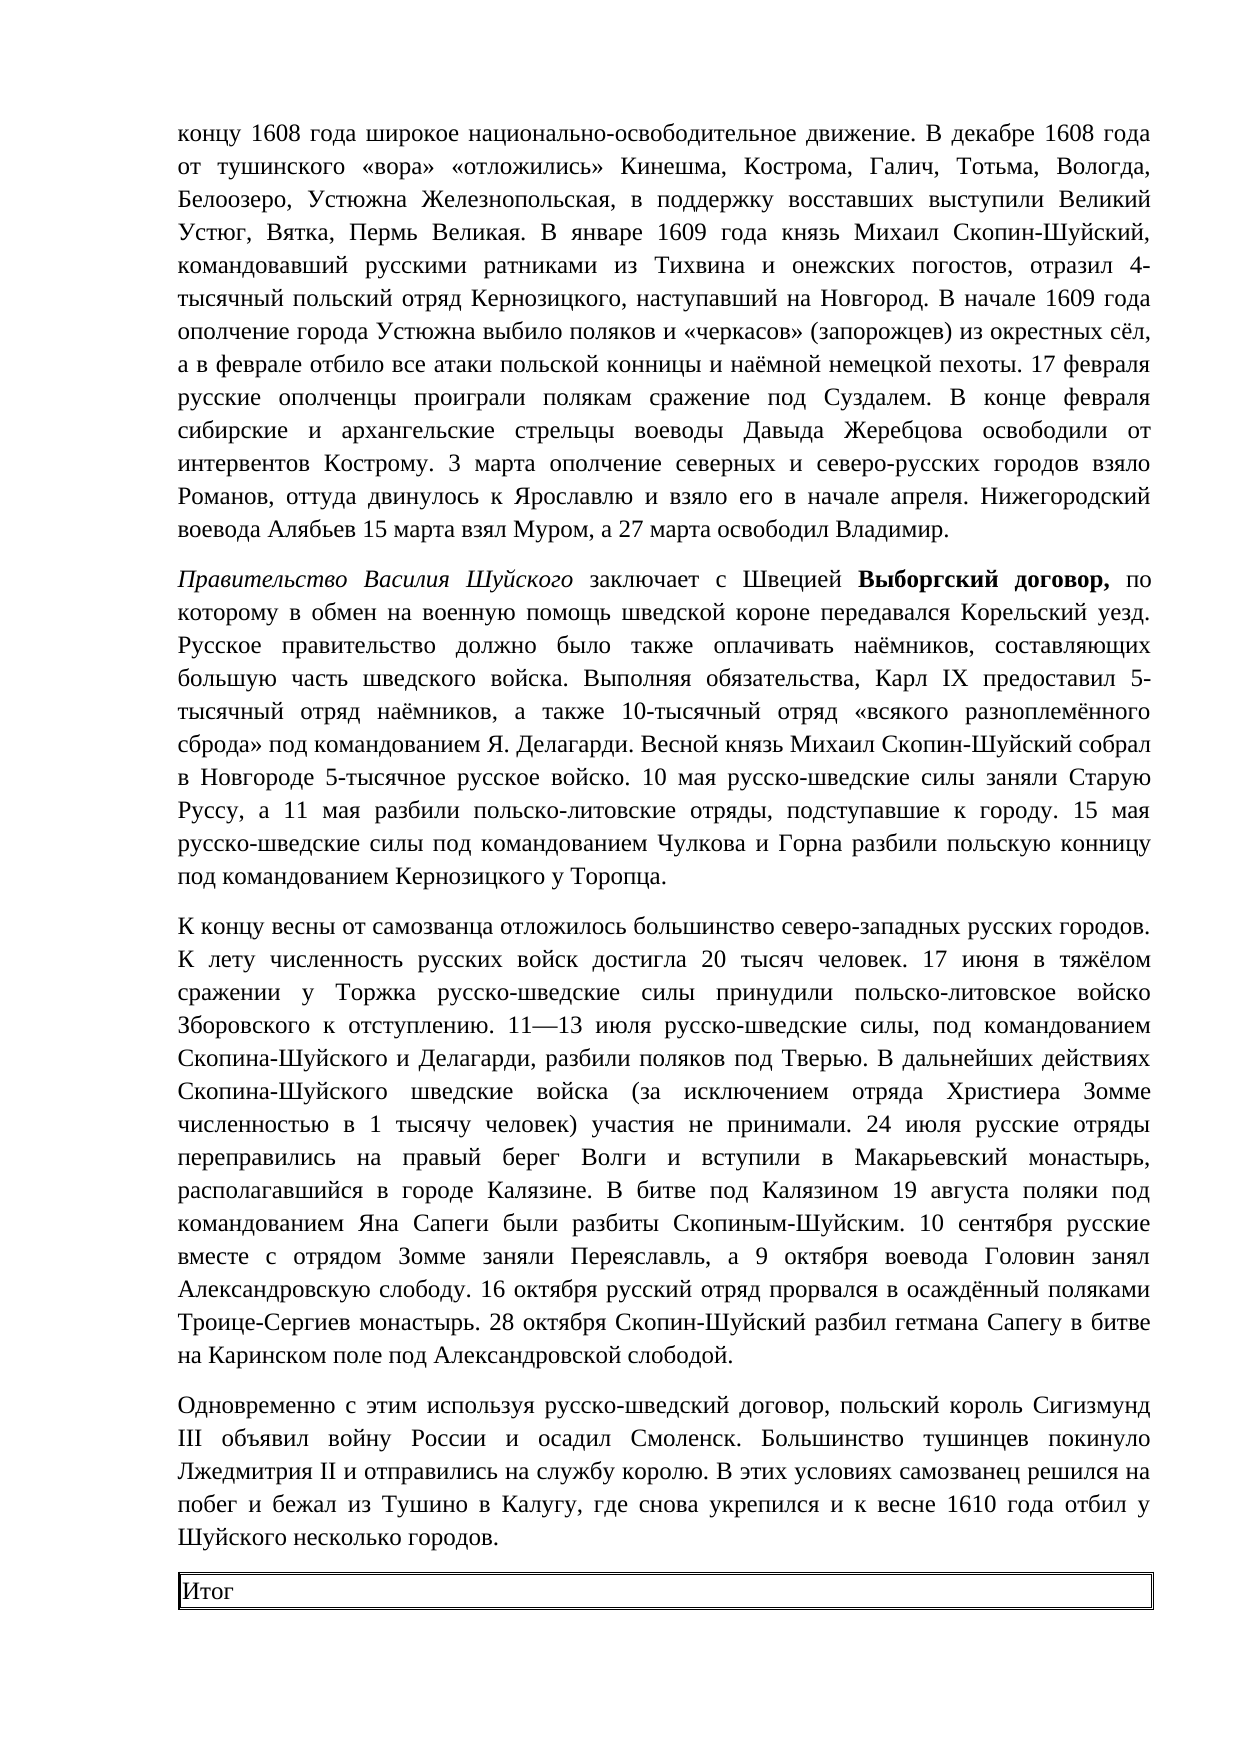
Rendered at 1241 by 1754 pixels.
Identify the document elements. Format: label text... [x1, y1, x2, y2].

text Одновременно с этим используя русско-шведский договор, польский король Сигизмунд III объявил войну России и осадил Смоленск. Большинство тушинцев покинуло Лжедмитрия II и отправились на службу королю. В этих условиях самозванец решился на побег и бежал из Тушино в Калугу, где снова укрепился и к весне 1610 года отбил у Шуйского несколько городов. [177, 1390, 1152, 1551]
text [177, 118, 1152, 543]
text К концу весны от самозванца отложилось большинство северо-западных русских городов. К лету численность русских войск достигла 20 тысяч человек. 17 июня в тяжёлом сражении у Торжка русско-шведские силы принудили польско-литовское войско Зборовского к отступлению. 11—13 июля русско-шведские силы, под командованием Скопина-Шуйского и Делагарди, разбили поляков под Тверью. В дальнейших действиях Скопина-Шуйского шведские войска (за исключением отряда Христиера Зомме численностью в 1 тысячу человек) участия не принимали. 24 июля русские отряды переправились на правый берег Волги и вступили в Макарьевский монастырь, располагавшийся в городе Калязине. В битве под Калязином 19 августа поляки под командованием Яна Сапеги были разбиты Скопиным-Шуйским. 10 сентября русские вместе с отрядом Зомме заняли Переяславль, а 9 октября воевода Головин занял Александровскую слободу. 16 октября русский отряд прорвался в осаждённый поляками Троице-Сергиев монастырь. 28 октября Скопин-Шуйский разбил гетмана Сапегу в битве на Каринском поле под Александровской слободой. [177, 911, 1152, 1369]
text Правительство Василия Шуйского заключает с Швецией Выборгский договор, по которому в обмен на военную помощь шведской короне передавался Корельский уезд. Русское правительство должно было также оплачивать наёмников, составляющих большую часть шведского войска. Выполняя обязательства, Карл IX предоставил 5-тысячный отряд наёмников, а также 10-тысячный отряд «всякого разноплемённого сброда» под командованием Я. Делагарди. Весной князь Михаил Скопин-Шуйский собрал в Новгороде 5-тысячное русское войско. 10 мая русско-шведские силы заняли Старую Руссу, а 11 мая разбили польско-литовские отряды, подступавшие к городу. 15 мая русско-шведские силы под командованием Чулкова и Горна разбили польскую конницу под командованием Кернозицкого у Торопца. [177, 564, 1152, 890]
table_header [181, 1575, 1151, 1607]
